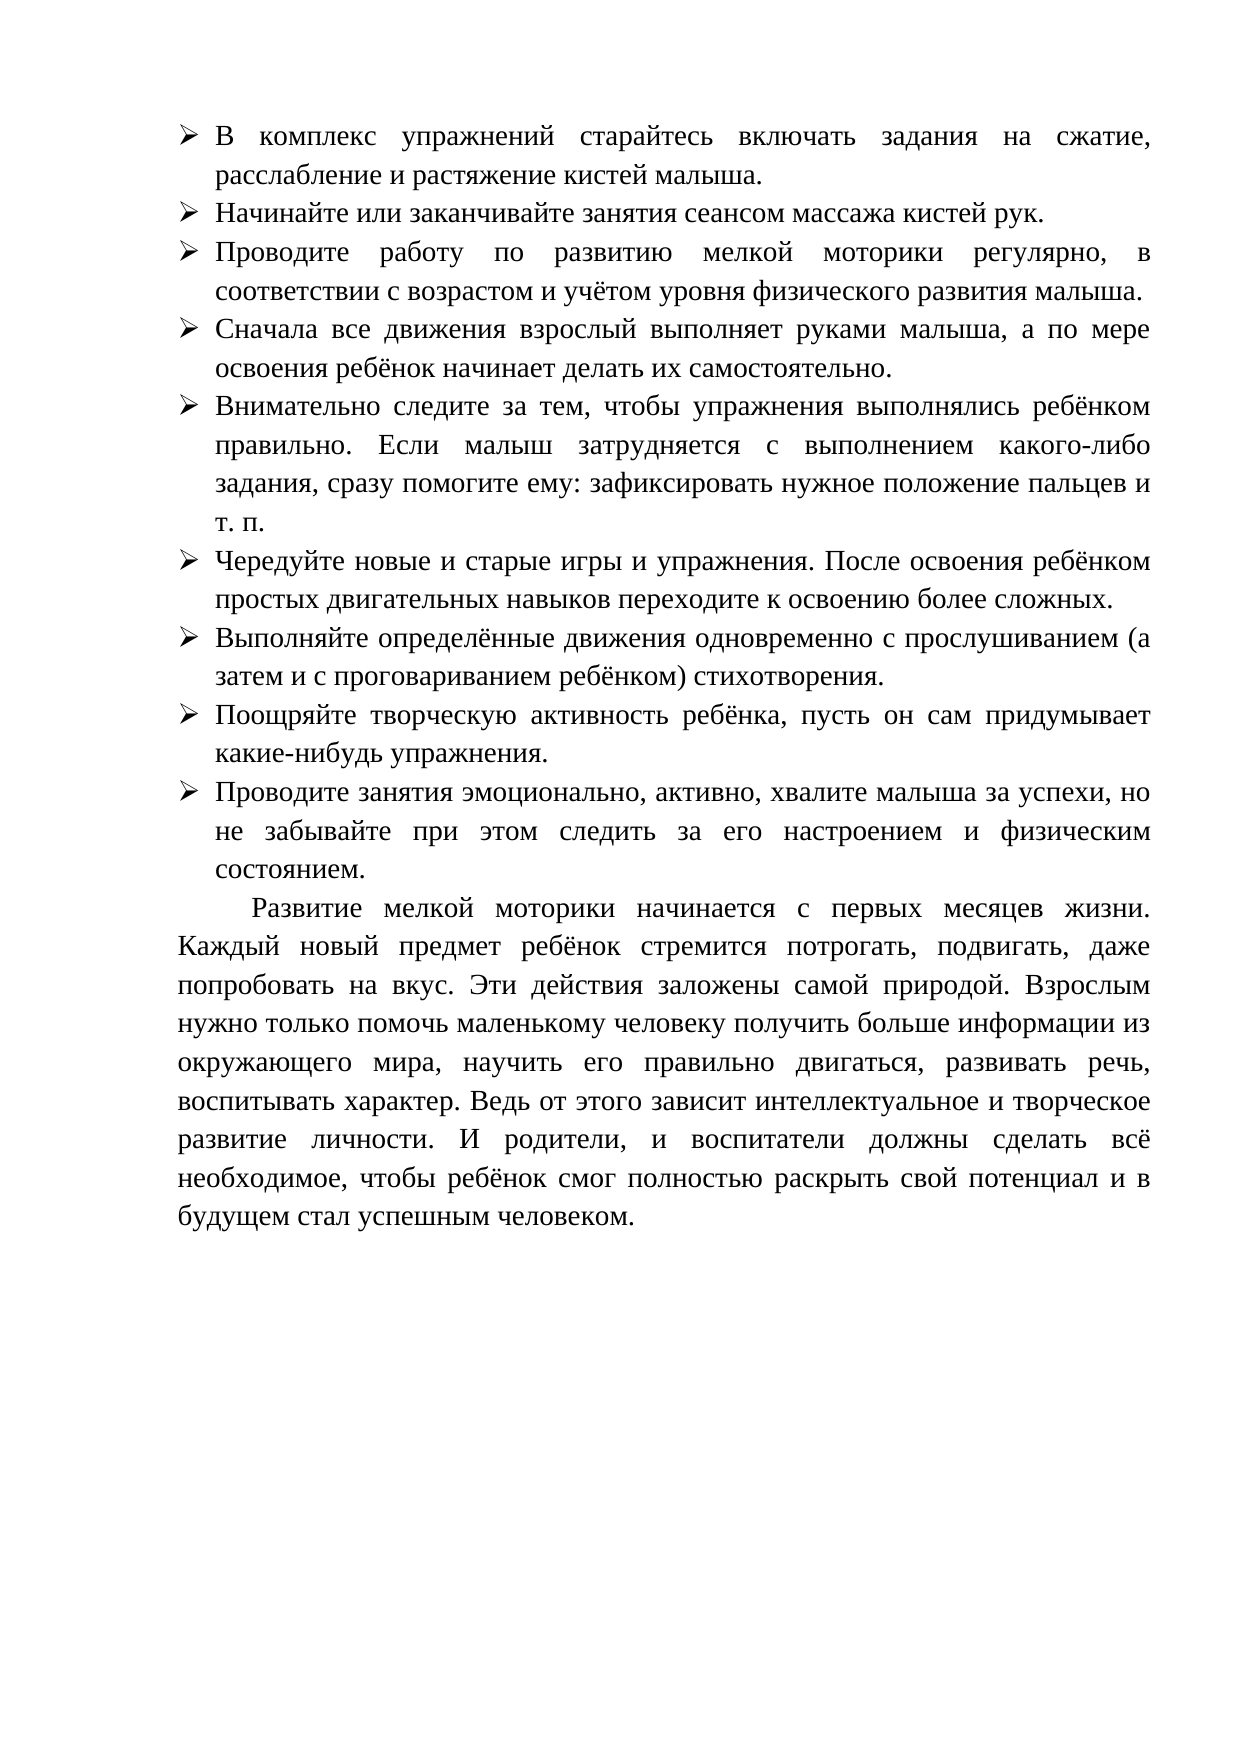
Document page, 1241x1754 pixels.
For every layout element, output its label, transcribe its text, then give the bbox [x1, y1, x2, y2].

list Проводите занятия эмоционально, активно, хвалите малыша за успехи, но не забывайте при этом следить за его настроением и физическим состоянием. [177, 774, 1152, 885]
list В комплекс упражнений старайтесь включать задания на сжатие, расслабление и растяжение кистей малыша. [177, 118, 1152, 190]
list Чередуйте новые и старые игры и упражнения. После освоения ребёнком простых двигательных навыков переходите к освоению более сложных. [177, 543, 1152, 615]
list Выполняйте определённые движения одновременно с прослушиванием (а затем и с проговариванием ребёнком) стихотворения. [177, 620, 1152, 692]
list Внимательно следите за тем, чтобы упражнения выполнялись ребёнком правильно. Если малыш затрудняется с выполнением какого-либо задания, сразу помогите ему: зафиксировать нужное положение пальцев и т. п. [177, 388, 1152, 538]
list Начинайте или заканчивайте занятия сеансом массажа кистей рук. [177, 195, 1152, 229]
list Сначала все движения взрослый выполняет руками малыша, а по мере освоения ребёнок начинает делать их самостоятельно. [177, 311, 1152, 383]
text Развитие мелкой моторики начинается с первых месяцев жизни. Каждый новый предмет ребёнок стремится потрогать, подвигать, даже попробовать на вкус. Эти действия заложены самой природой. Взрослым нужно только помочь маленькому человеку получить больше информации из окружающего мира, научить его правильно двигаться, развивать речь, воспитывать характер. Ведь от этого зависит интеллектуальное и творческое развитие личности. И родители, и воспитатели должны сделать всё необходимое, чтобы ребёнок смог полностью раскрыть свой потенциал и в будущем стал успешным человеком. [177, 890, 1152, 1232]
list Поощряйте творческую активность ребёнка, пусть он сам придумывает какие-нибудь упражнения. [177, 697, 1152, 769]
list Проводите работу по развитию мелкой моторики регулярно, в соответствии с возрастом и учётом уровня физического развития малыша. [177, 234, 1152, 306]
